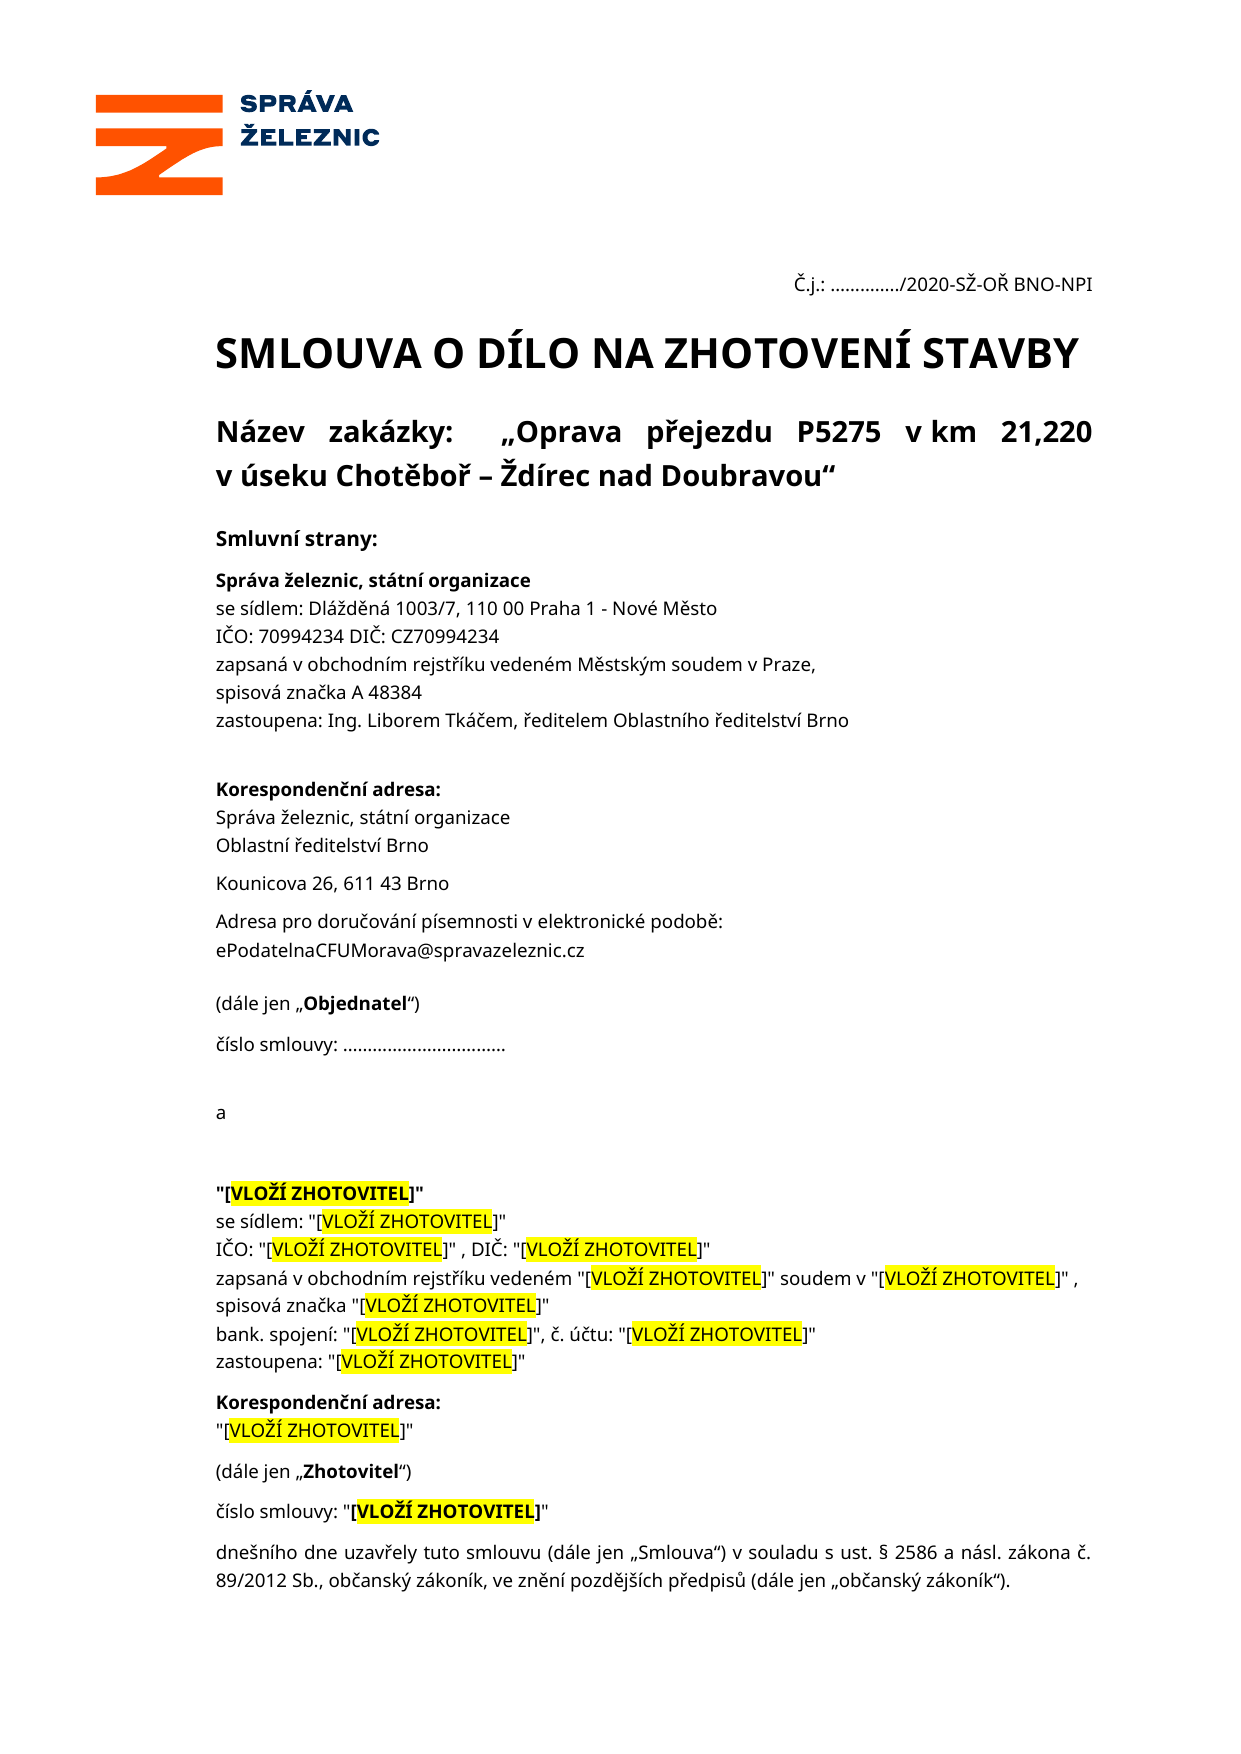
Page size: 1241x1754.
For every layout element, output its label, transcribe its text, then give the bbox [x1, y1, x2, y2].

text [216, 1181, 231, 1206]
text a [216, 1100, 1093, 1125]
text Správa železnic, státní organizace [216, 804, 1093, 830]
text "[VLOŽÍ ZHOTOVITEL]" [409, 1181, 1093, 1206]
text IČO: 70994234 DIČ: CZ70994234 [216, 624, 1093, 649]
text se sídlem: "[VLOŽÍ ZHOTOVITEL]" [216, 1209, 322, 1234]
text zastoupena: Ing. Liborem Tkáčem, ředitelem Oblastního ředitelství Brno [216, 708, 1093, 733]
text (dále jen „Zhotovitel“) [216, 1458, 1093, 1483]
text Adresa pro doručování písemnosti v elektronické podobě: [216, 908, 1093, 934]
text Název zakázky: „Oprava přejezdu P5275 v km 21,220 v úseku Chotěboř – Ždírec nad Doubravou“ [216, 412, 1093, 495]
text Kounicova 26, 611 43 Brno [216, 870, 1093, 896]
text IČO: "[VLOŽÍ ZHOTOVITEL]" , DIČ: "[VLOŽÍ ZHOTOVITEL]" [697, 1237, 1093, 1262]
text spisová značka A 48384 [216, 680, 1093, 705]
text zastoupena: "[VLOŽÍ ZHOTOVITEL]" [512, 1349, 1093, 1374]
text zapsaná v obchodním rejstříku vedeném Městským soudem v Praze, [216, 652, 1093, 677]
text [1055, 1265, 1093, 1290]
text se sídlem: Dlážděná 1003/7, 110 00 Praha 1 - Nové Město [216, 596, 1093, 621]
text se sídlem: "[VLOŽÍ ZHOTOVITEL]" [492, 1209, 1093, 1234]
text ePodatelnaCFUMorava@spravazeleznic.cz [216, 938, 1093, 963]
text Správa železnic, státní organizace [216, 568, 1093, 593]
text Korespondenční adresa: [216, 1389, 1093, 1415]
text bank. spojení: "[VLOŽÍ ZHOTOVITEL]", č. účtu: "[VLOŽÍ ZHOTOVITEL]" [802, 1321, 1093, 1346]
text Oblastní ředitelství Brno [216, 832, 1093, 858]
text spisová značka "[VLOŽÍ ZHOTOVITEL]" [536, 1293, 1093, 1318]
text SMLOUVA O DÍLO NA ZHOTOVENÍ STAVBY [216, 324, 1093, 381]
text spisová značka "[VLOŽÍ ZHOTOVITEL]" [216, 1293, 365, 1318]
text zapsaná v obchodním rejstříku vedeném "[VLOŽÍ ZHOTOVITEL]" soudem v "[VLOŽÍ ZHOTOVITEL]" , [216, 1265, 591, 1290]
text číslo smlouvy: "[VLOŽÍ ZHOTOVITEL]" [216, 1498, 1093, 1524]
text "[VLOŽÍ ZHOTOVITEL]" [216, 1417, 1093, 1443]
text číslo smlouvy: …………………………… [216, 1031, 1093, 1057]
text č.j.: …………../2020-SŽ-OŘ BNO-NPI [216, 271, 1093, 297]
text dnešního dne uzavřely tuto smlouvu (dále jen „Smlouva“) v souladu s ust. § 2586 a násl. zákona č. 89/2012 Sb., občanský zákoník, ve znění pozdějších předpisů (dále jen „občanský zákoník“). [216, 1539, 1093, 1592]
text Korespondenční adresa: [216, 776, 1093, 802]
text (dále jen „Objednatel“) [216, 991, 1093, 1016]
text zastoupena: "[VLOŽÍ ZHOTOVITEL]" [216, 1349, 341, 1374]
text Smluvní strany: [216, 524, 1093, 552]
